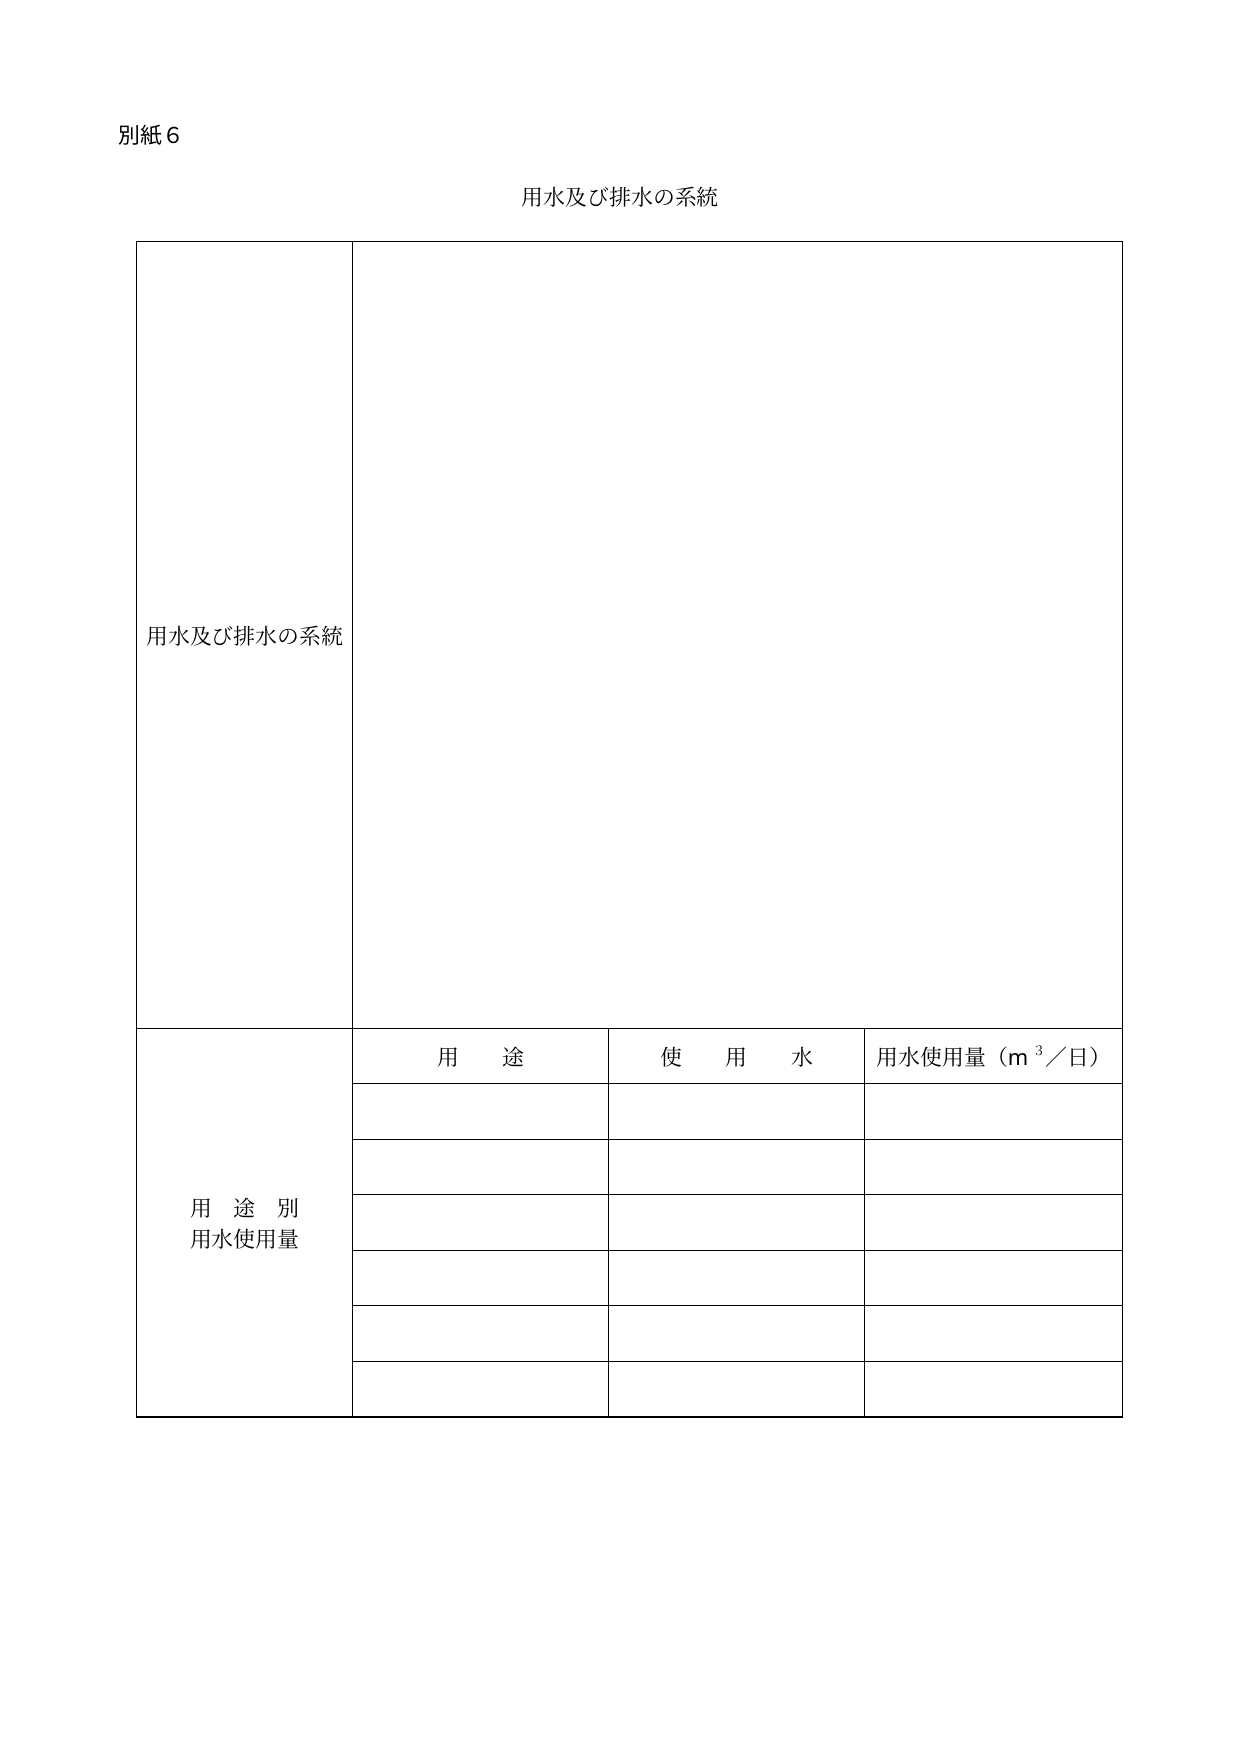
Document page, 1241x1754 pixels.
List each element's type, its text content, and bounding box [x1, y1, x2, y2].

table_cell [353, 1140, 608, 1194]
table_cell [609, 1362, 864, 1416]
text 別紙６ [118, 118, 1122, 150]
table_cell [609, 1306, 864, 1361]
table_cell [865, 1306, 1122, 1361]
table_cell [353, 1084, 608, 1139]
table_cell [609, 1140, 864, 1194]
table_cell 用 途 [353, 1029, 608, 1083]
table_cell [353, 1306, 608, 1361]
table_cell [609, 1251, 864, 1305]
table_cell [353, 1362, 608, 1416]
table_header [353, 242, 1122, 1028]
table_cell 用 途 別 用水使用量 [137, 1029, 352, 1416]
table_cell [609, 1084, 864, 1139]
table_cell [353, 1195, 608, 1250]
table_cell 用水使用量（m３／日） [865, 1029, 1122, 1083]
table_cell [865, 1140, 1122, 1194]
table_cell [865, 1362, 1122, 1416]
table_cell [865, 1195, 1122, 1250]
table_cell [609, 1195, 864, 1250]
table_header 用水及び排水の系統 [137, 242, 352, 1028]
table_cell [865, 1251, 1122, 1305]
table_cell [865, 1084, 1122, 1139]
text 用水及び排水の系統 [118, 180, 1122, 211]
table_cell 使 用 水 [609, 1029, 864, 1083]
table_cell [353, 1251, 608, 1305]
